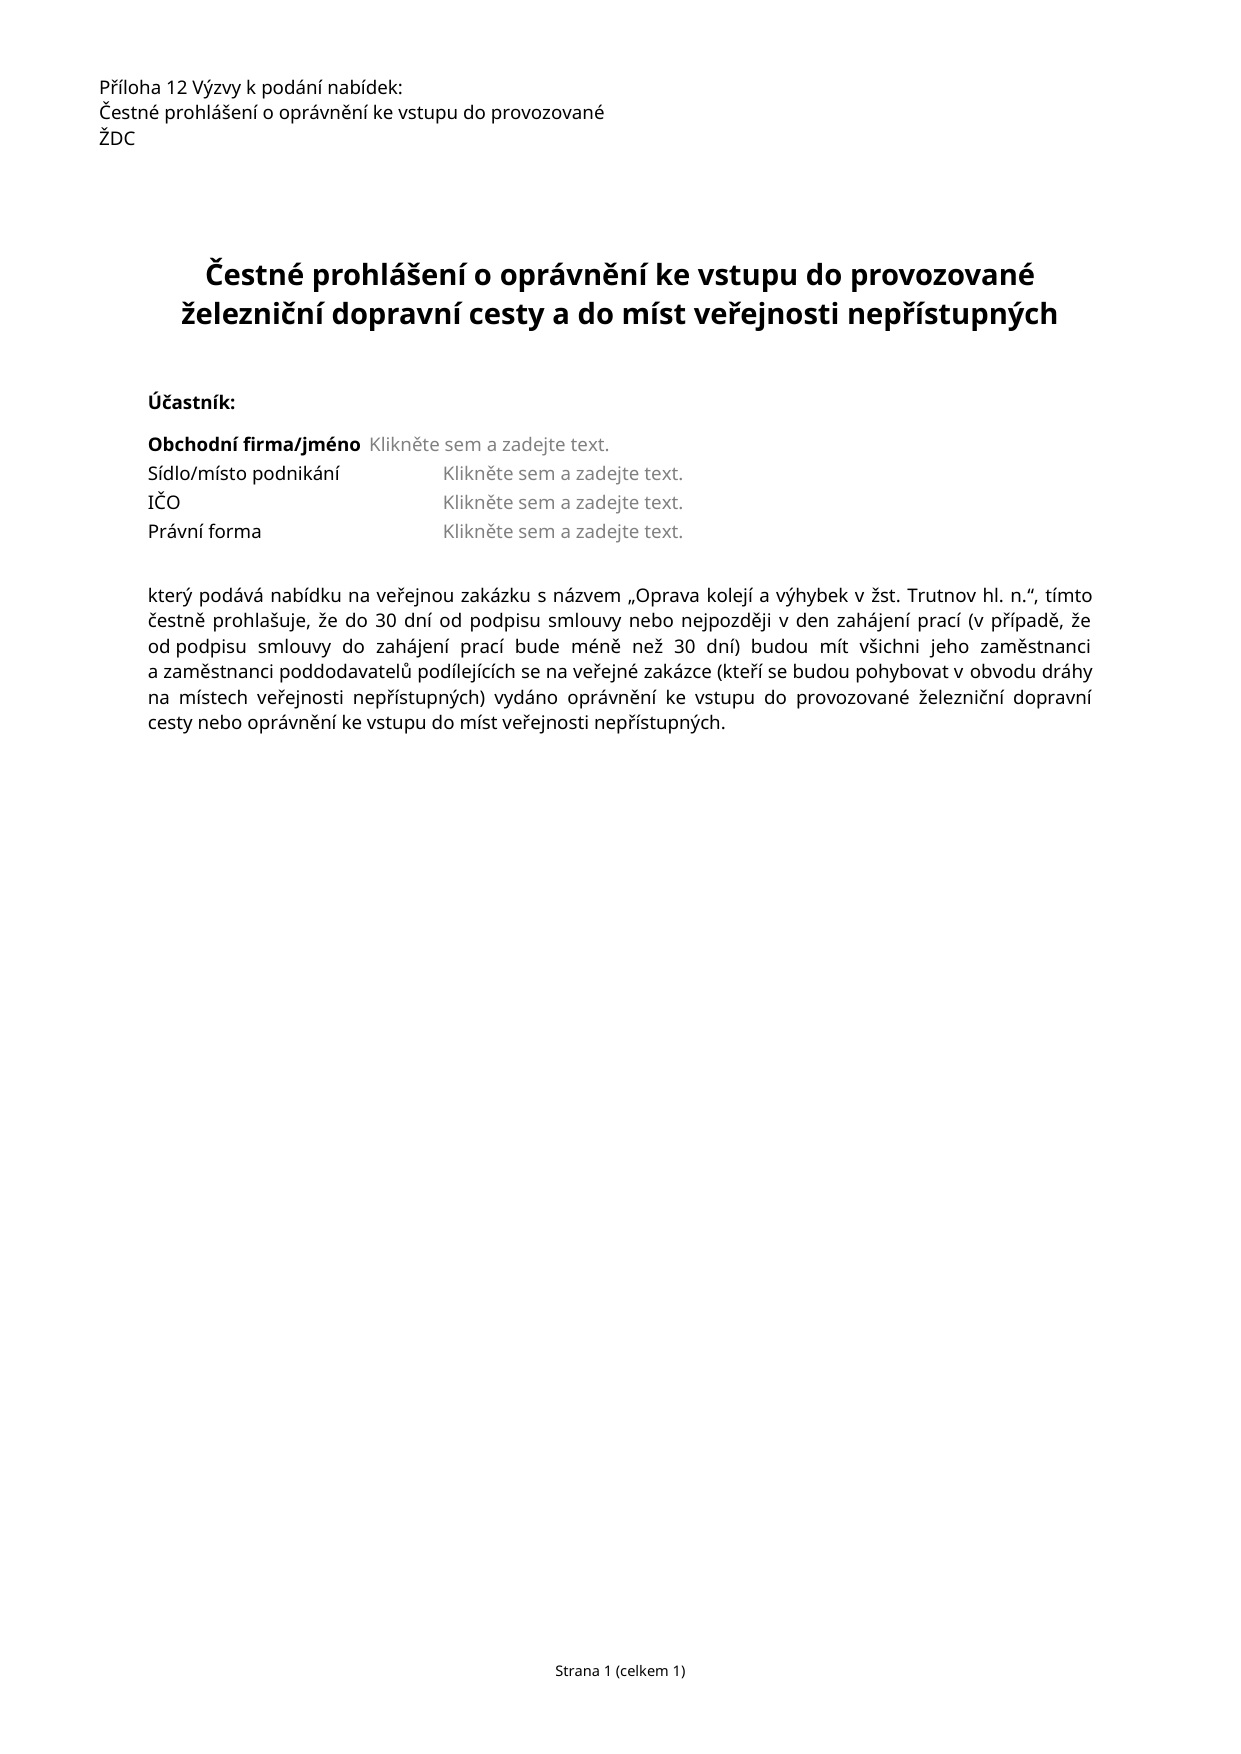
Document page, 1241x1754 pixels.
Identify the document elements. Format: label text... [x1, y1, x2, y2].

text IČO [148, 486, 1093, 515]
text Právní forma [148, 515, 1093, 544]
text Obchodní firma/jméno [148, 428, 1093, 457]
text Sídlo/místo podnikání [148, 457, 1093, 486]
title Čestné prohlášení o oprávnění ke vstupu do provozované železniční dopravní cesty a do míst veřejnosti nepřístupných [148, 254, 1093, 333]
text který podává nabídku na veřejnou zakázku s názvem „Oprava kolejí a výhybek v žst. Trutnov hl. n.“, tímto čestně prohlašuje, že do 30 dní od podpisu smlouvy nebo nejpozději v den zahájení prací (v případě, že od podpisu smlouvy do zahájení prací bude méně než 30 dní) budou mít všichni jeho zaměstnanci a zaměstnanci poddodavatelů podílejících se na veřejné zakázce (kteří se budou pohybovat v obvodu dráhy na místech veřejnosti nepřístupných) vydáno oprávnění ke vstupu do provozované železniční dopravní cesty nebo oprávnění ke vstupu do míst veřejnosti nepřístupných. [148, 582, 1093, 735]
text Účastník: [148, 384, 1093, 416]
